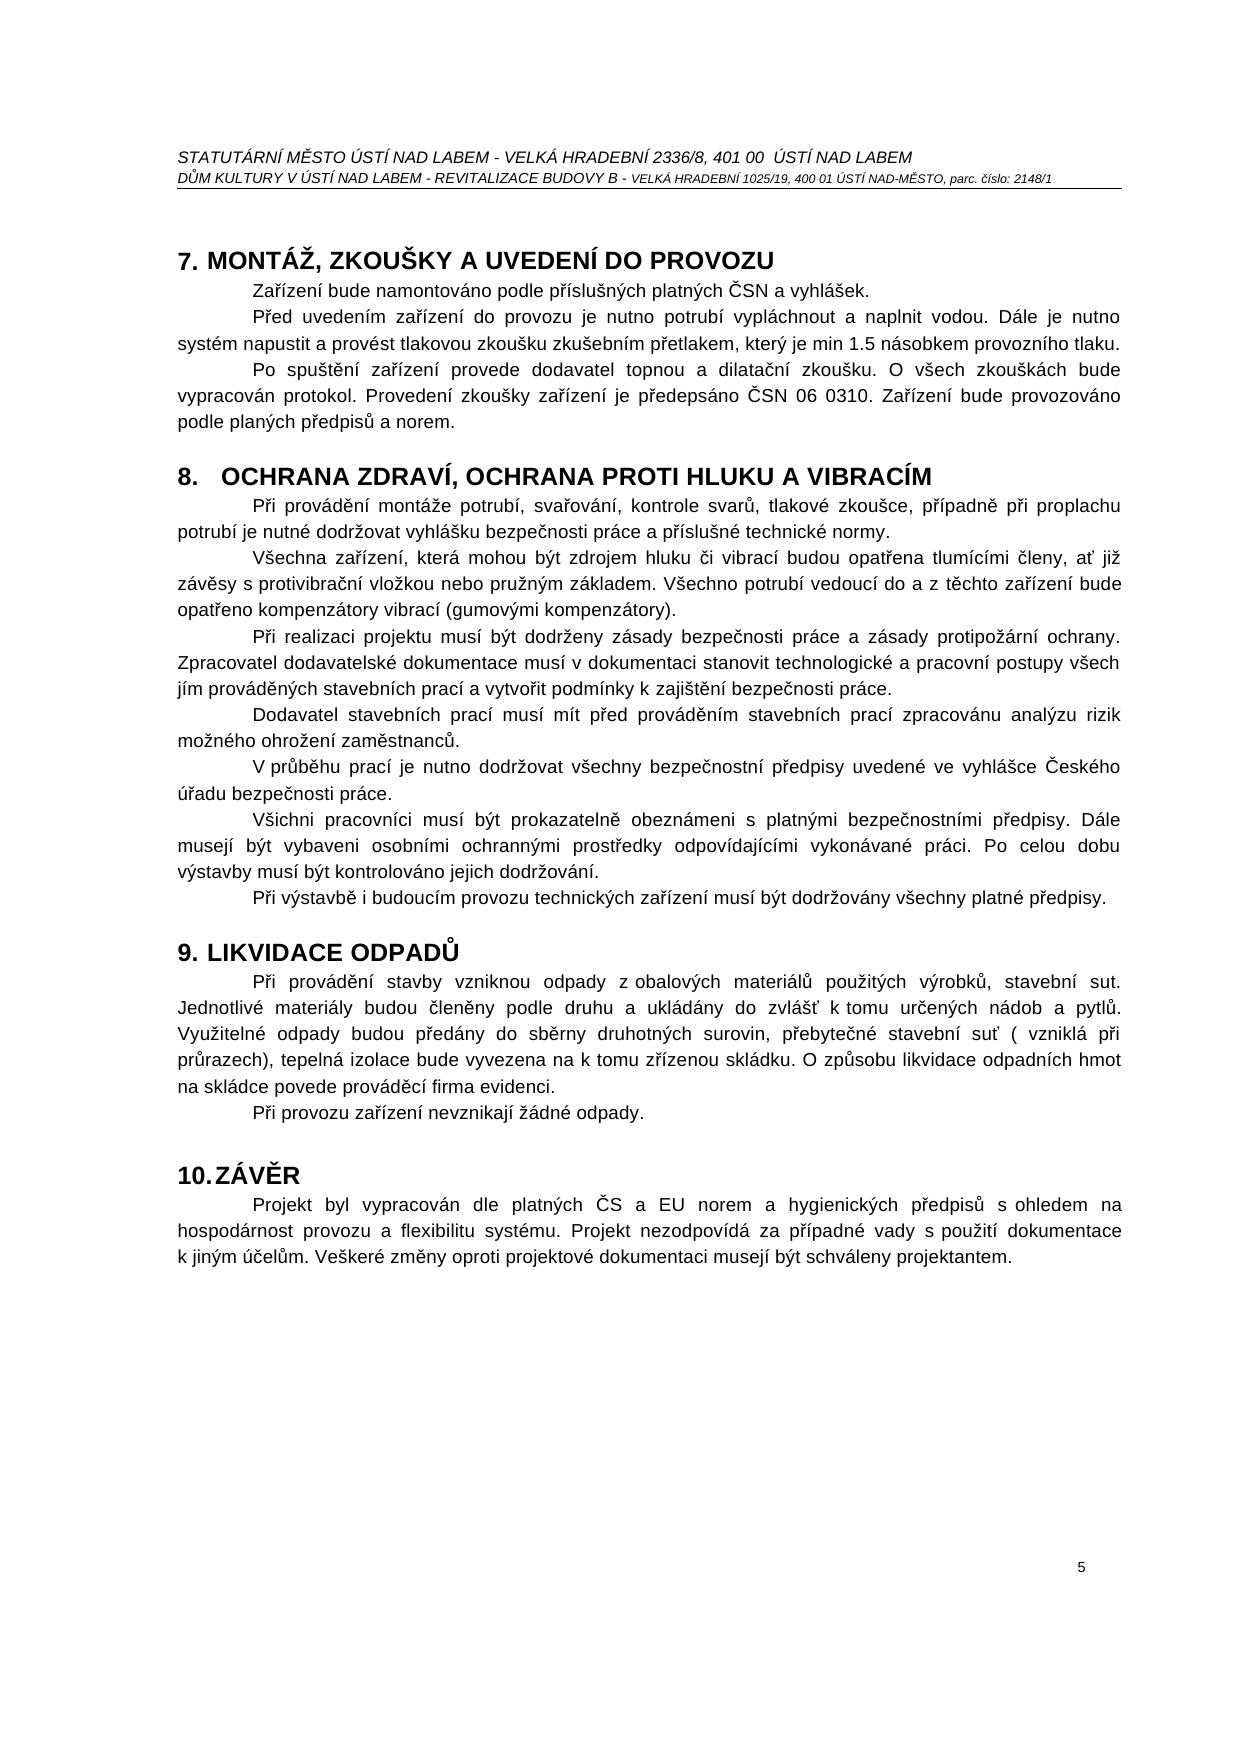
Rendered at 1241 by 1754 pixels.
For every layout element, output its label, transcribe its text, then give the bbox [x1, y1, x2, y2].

subtitle OCHRANA ZDRAVÍ, OCHRANA PROTI HLUKU A VIBRACÍM [177, 462, 1122, 490]
text Při realizaci projektu musí být dodrženy zásady bezpečnosti práce a zásady protipožární ochrany. Zpracovatel dodavatelské dokumentace musí v dokumentaci stanovit technologické a pracovní postupy všech jím prováděných stavebních prací a vytvořit podmínky k zajištění bezpečnosti práce. [177, 625, 1122, 701]
text Při provozu zařízení nevznikají žádné odpady. [177, 1102, 1122, 1124]
text Zařízení bude namontováno podle příslušných platných ČSN a vyhlášek. [177, 280, 1122, 303]
text Při provádění montáže potrubí, svařování, kontrole svarů, tlakové zkoušce, případně při proplachu potrubí je nutné dodržovat vyhlášku bezpečnosti práce a příslušné technické normy. [177, 495, 1122, 544]
text Všechna zařízení, která mohou být zdrojem hluku či vibrací budou opatřena tlumícími členy, ať již závěsy s protivibrační vložkou nebo pružným základem. Všechno potrubí vedoucí do a z těchto zařízení bude opatřeno kompenzátory vibrací (gumovými kompenzátory). [177, 547, 1122, 622]
text Projekt byl vypracován dle platných ČS a EU norem a hygienických předpisů s ohledem na hospodárnost provozu a flexibilitu systému. Projekt nezodpovídá za případné vady s použití dokumentace k jiným účelům. Veškeré změny oproti projektové dokumentaci musejí být schváleny projektantem. [177, 1194, 1122, 1269]
text Při výstavbě i budoucím provozu technických zařízení musí být dodržovány všechny platné předpisy. [177, 887, 1122, 910]
text Dodavatel stavebních prací musí mít před prováděním stavebních prací zpracovánu analýzu rizik možného ohrožení zaměstnanců. [177, 704, 1122, 753]
subtitle MONTÁŽ, ZKOUŠKY A UVEDENÍ DO PROVOZU [177, 246, 1122, 276]
text Při provádění stavby vzniknou odpady z obalových materiálů použitých výrobků, stavební sut. Jednotlivé materiály budou členěny podle druhu a ukládány do zvlášť k tomu určených nádob a pytlů. Využitelné odpady budou předány do sběrny druhotných surovin, přebytečné stavební suť ( vzniklá při průrazech), tepelná izolace bude vyvezena na k tomu zřízenou skládku. O způsobu likvidace odpadních hmot na skládce povede prováděcí firma evidenci. [177, 971, 1122, 1098]
text Před uvedením zařízení do provozu je nutno potrubí vypláchnout a naplnit vodou. Dále je nutno systém napustit a provést tlakovou zkoušku zkušebním přetlakem, který je min 1.5 násobkem provozního tlaku. [177, 306, 1122, 355]
text V průběhu prací je nutno dodržovat všechny bezpečnostní předpisy uvedené ve vyhlášce Českého úřadu bezpečnosti práce. [177, 756, 1122, 805]
text Po spuštění zařízení provede dodavatel topnou a dilatační zkoušku. O všech zkouškách bude vypracován protokol. Provedení zkoušky zařízení je předepsáno ČSN 06 0310. Zařízení bude provozováno podle planých předpisů a norem. [177, 358, 1122, 433]
subtitle ZÁVĚR [177, 1161, 1122, 1189]
text Všichni pracovníci musí být prokazatelně obeznámeni s platnými bezpečnostními předpisy. Dále musejí být vybaveni osobními ochrannými prostředky odpovídajícími vykonávané práci. Po celou dobu výstavby musí být kontrolováno jejich dodržování. [177, 808, 1122, 883]
subtitle LIKVIDACE ODPADŮ [177, 938, 1122, 967]
